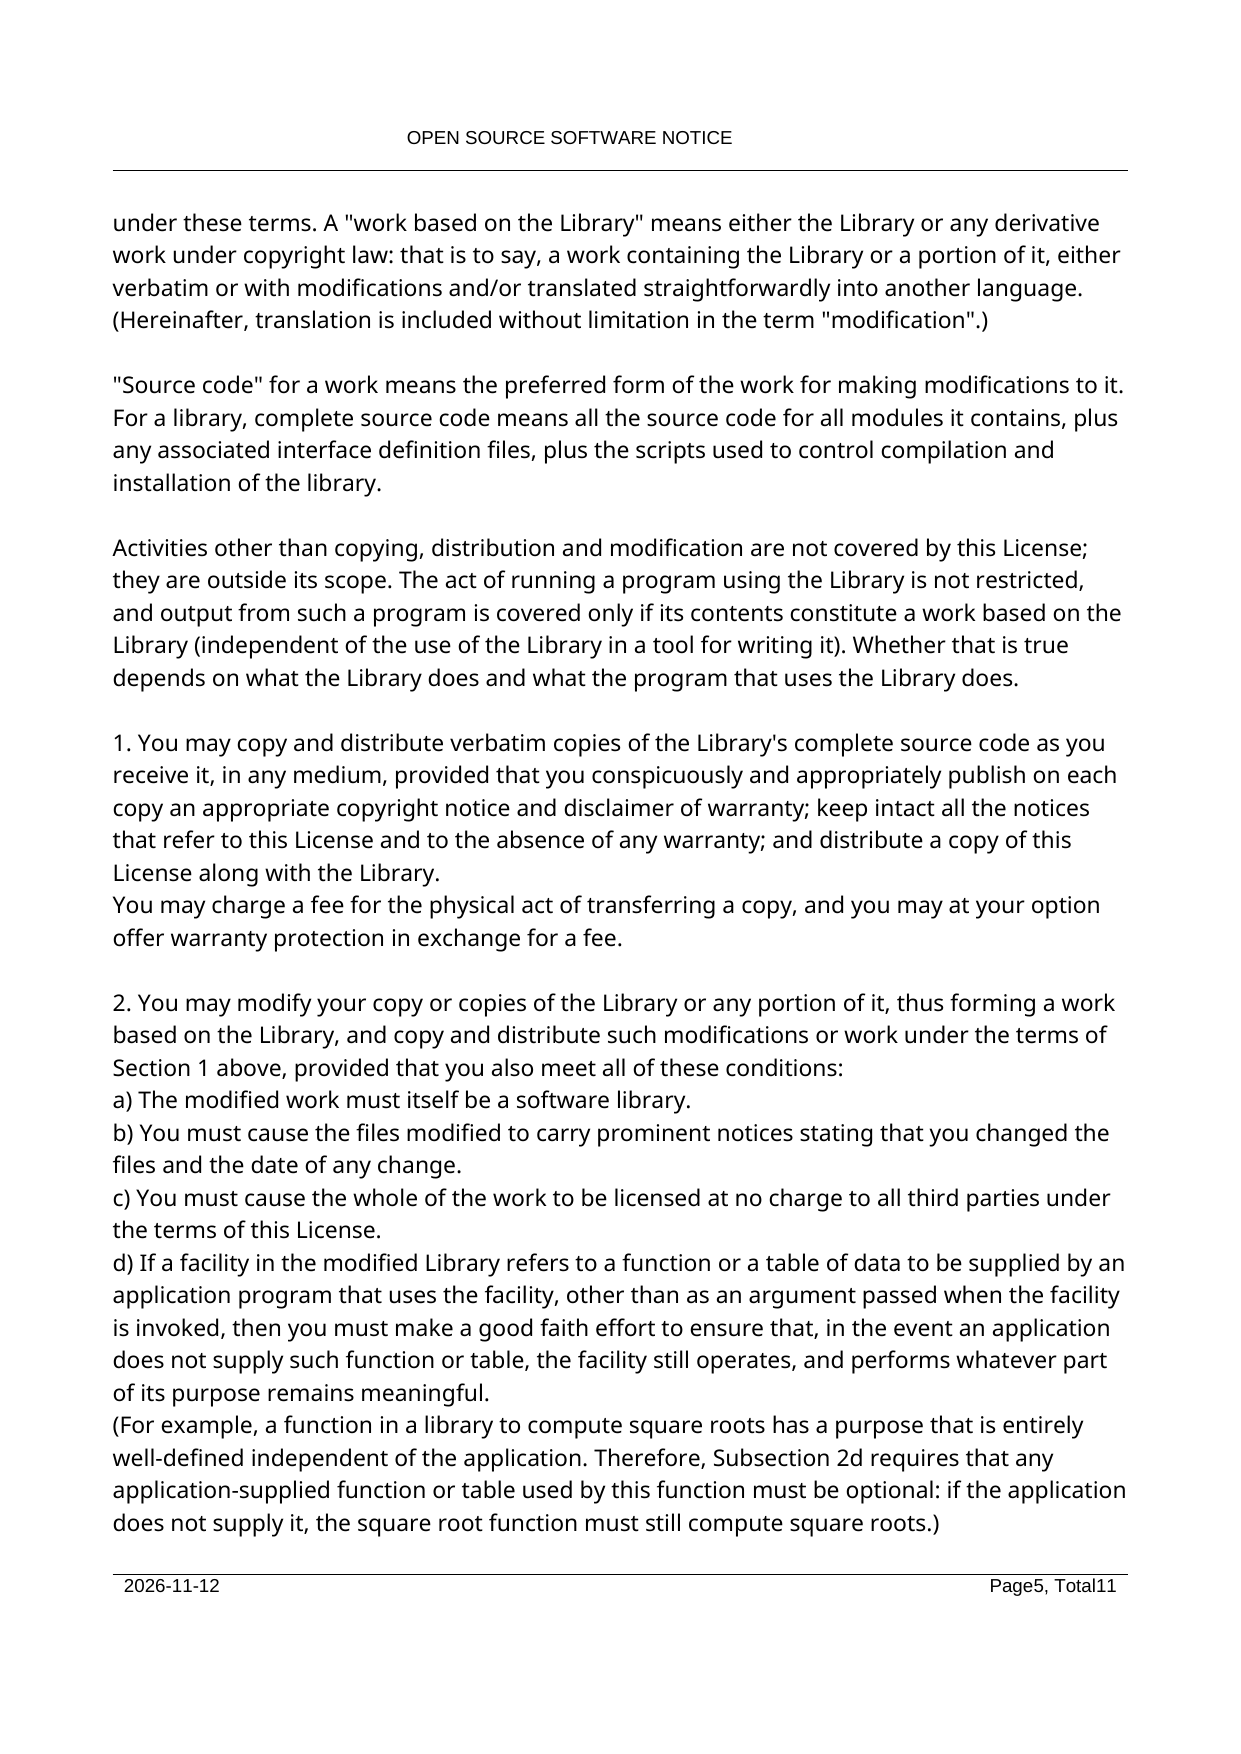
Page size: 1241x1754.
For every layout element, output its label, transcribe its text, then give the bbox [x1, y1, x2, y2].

text Activities other than copying, distribution and modification are not covered by this License; they are outside its scope. The act of running a program using the Library is not restricted, and output from such a program is covered only if its contents constitute a work based on the Library (independent of the use of the Library in a tool for writing it). Whether that is true depends on what the Library does and what the program that uses the Library does. [112, 531, 1128, 694]
text c) You must cause the whole of the work to be licensed at no charge to all third parties under the terms of this License. [112, 1181, 1128, 1246]
text 2. You may modify your copy or copies of the Library or any portion of it, thus forming a work based on the Library, and copy and distribute such modifications or work under the terms of Section 1 above, provided that you also meet all of these conditions: [112, 986, 1128, 1084]
text a) The modified work must itself be a software library. [112, 1084, 1128, 1116]
text 1. You may copy and distribute verbatim copies of the Library's complete source code as you receive it, in any medium, provided that you conspicuously and appropriately publish on each copy an appropriate copyright notice and disclaimer of warranty; keep intact all the notices that refer to this License and to the absence of any warranty; and distribute a copy of this License along with the Library. [112, 726, 1128, 889]
text "Source code" for a work means the preferred form of the work for making modifications to it. For a library, complete source code means all the source code for all modules it contains, plus any associated interface definition files, plus the scripts used to control compilation and installation of the library. [112, 369, 1128, 499]
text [112, 206, 1128, 336]
text (For example, a function in a library to compute square roots has a purpose that is entirely well-defined independent of the application. Therefore, Subsection 2d requires that any application-supplied function or table used by this function must be optional: if the application does not supply it, the square root function must still compute square roots.) [112, 1409, 1128, 1539]
text You may charge a fee for the physical act of transferring a copy, and you may at your option offer warranty protection in exchange for a fee. [112, 889, 1128, 954]
text d) If a facility in the modified Library refers to a function or a table of data to be supplied by an application program that uses the facility, other than as an argument passed when the facility is invoked, then you must make a good faith effort to ensure that, in the event an application does not supply such function or table, the facility still operates, and performs whatever part of its purpose remains meaningful. [112, 1246, 1128, 1409]
text b) You must cause the files modified to carry prominent notices stating that you changed the files and the date of any change. [112, 1116, 1128, 1181]
